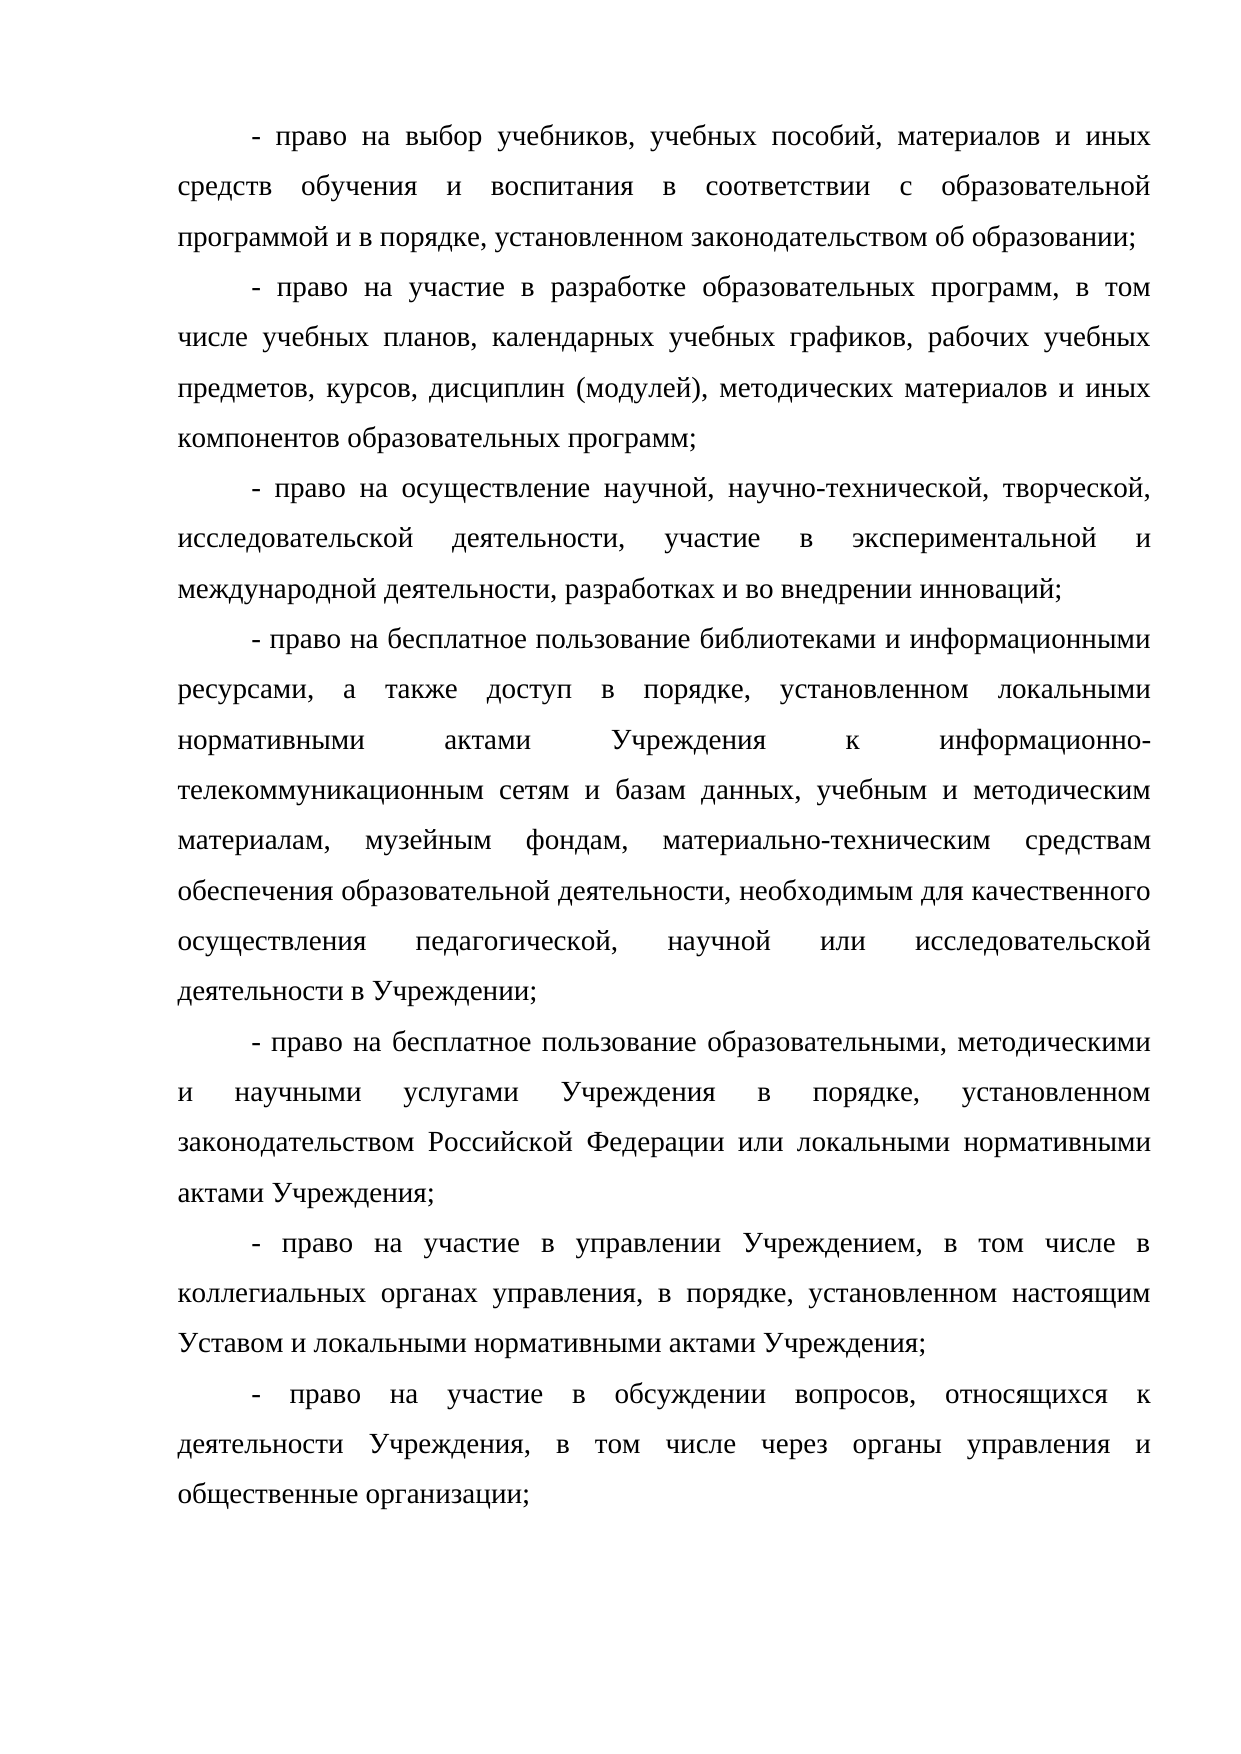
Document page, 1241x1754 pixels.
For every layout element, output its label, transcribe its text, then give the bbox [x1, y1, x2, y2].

text - право на бесплатное пользование библиотеками и информационными ресурсами, а также доступ в порядке, установленном локальными нормативными актами Учреждения к информационно-телекоммуникационным сетям и базам данных, учебным и методическим материалам, музейным фондам, материально-техническим средствам обеспечения образовательной деятельности, необходимым для качественного осуществления педагогической, научной или исследовательской деятельности в Учреждении; [177, 621, 1152, 1007]
text - право на выбор учебников, учебных пособий, материалов и иных средств обучения и воспитания в соответствии с образовательной программой и в порядке, установленном законодательством об образовании; [177, 118, 1152, 252]
text - право на бесплатное пользование образовательными, методическими и научными услугами Учреждения в порядке, установленном законодательством Российской Федерации или локальными нормативными актами Учреждения; [177, 1024, 1152, 1208]
list - право на участие в разработке образовательных программ, в том числе учебных планов, календарных учебных графиков, рабочих учебных предметов, курсов, дисциплин (модулей), методических материалов и иных компонентов образовательных программ; [177, 269, 1152, 453]
text - право на участие в управлении Учреждением, в том числе в коллегиальных органах управления, в порядке, установленном настоящим Уставом и локальными нормативными актами Учреждения; [177, 1225, 1152, 1359]
text - право на осуществление научной, научно-технической, творческой, исследовательской деятельности, участие в экспериментальной и международной деятельности, разработках и во внедрении инноваций; [177, 470, 1152, 604]
text - право на участие в обсуждении вопросов, относящихся к деятельности Учреждения, в том числе через органы управления и общественные организации; [177, 1376, 1152, 1510]
